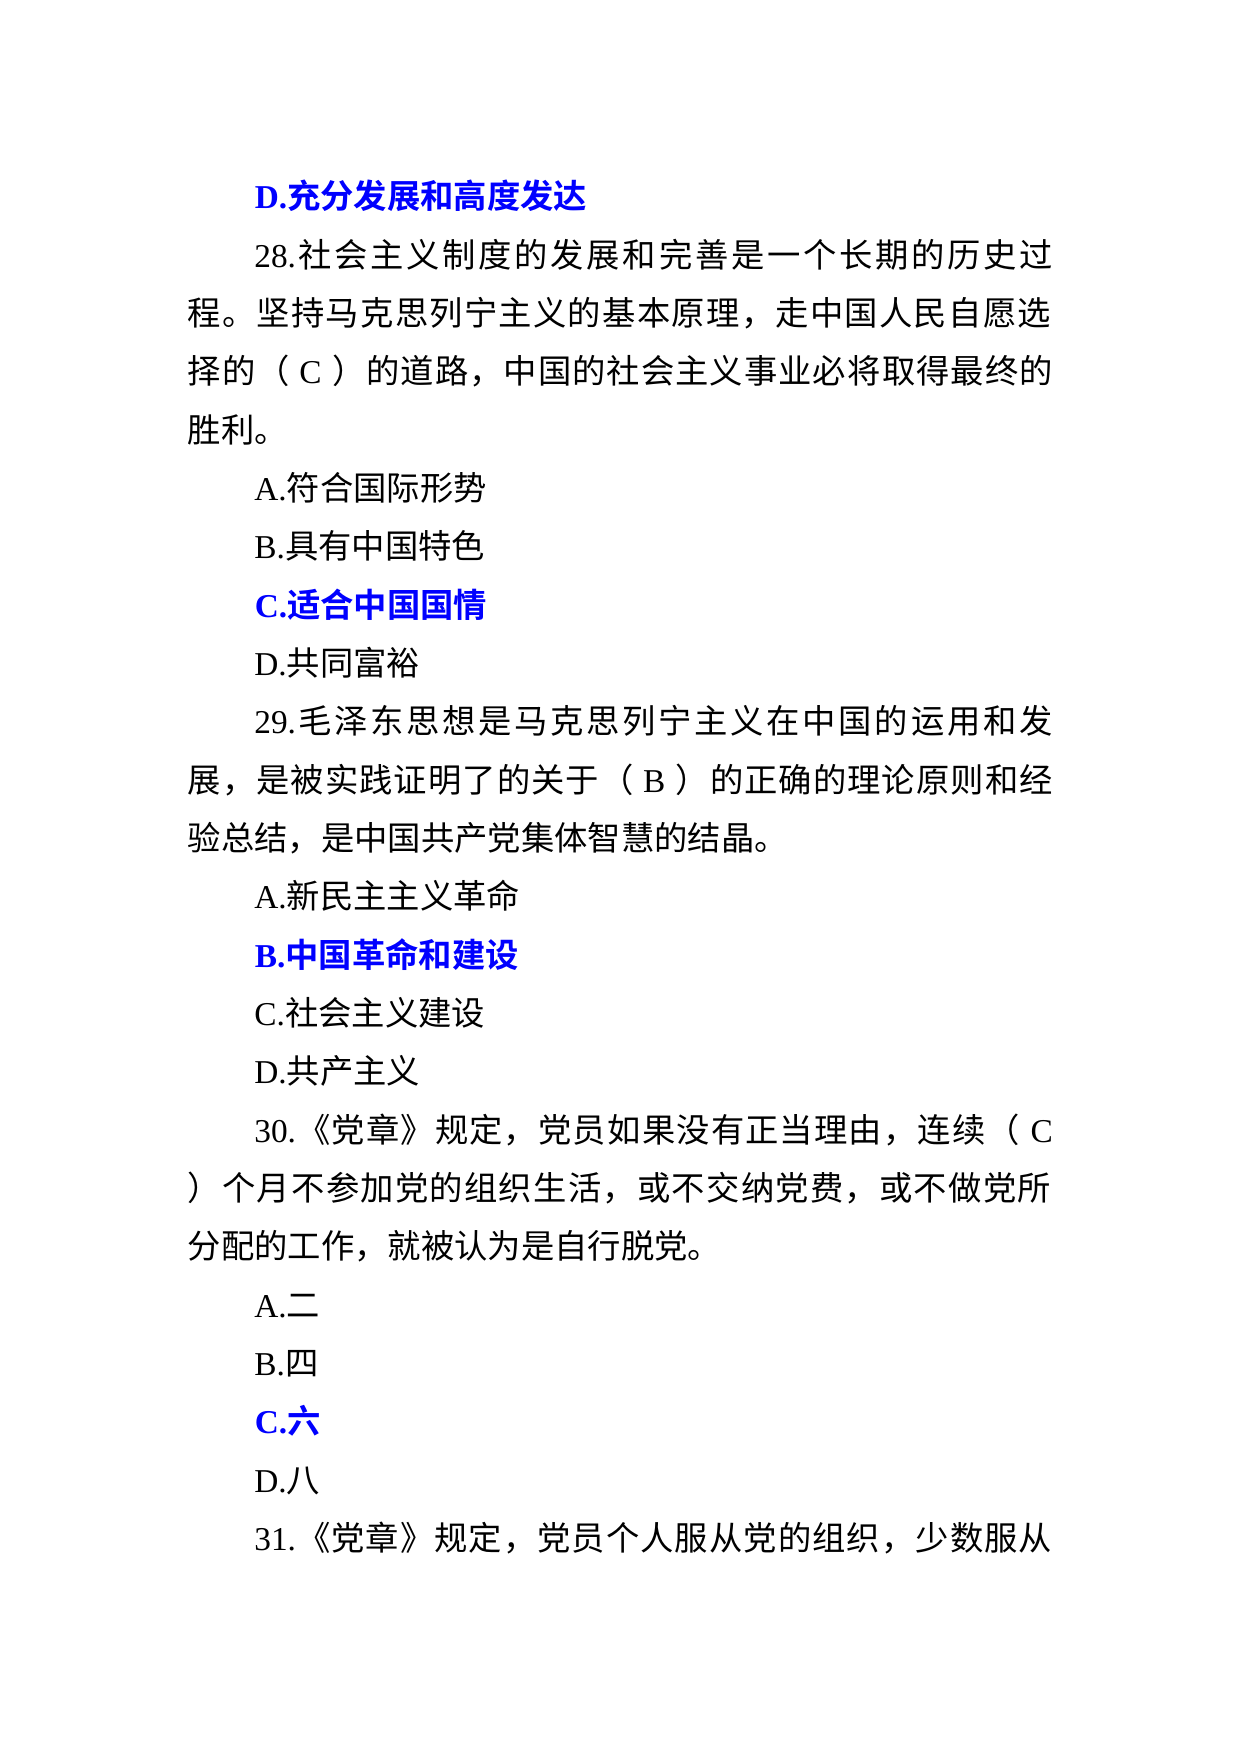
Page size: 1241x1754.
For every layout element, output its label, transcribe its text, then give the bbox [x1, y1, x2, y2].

text D.共同富裕 [187, 629, 1053, 687]
text B.具有中国特色 [187, 512, 1053, 570]
text A.符合国际形势 [187, 454, 1053, 512]
text C.六 [187, 1387, 1053, 1445]
text 30.《党章》规定，党员如果没有正当理由，连续（ C ）个月不参加党的组织生活，或不交纳党费，或不做党所分配的工作，就被认为是自行脱党。 [187, 1095, 1053, 1270]
text 29.毛泽东思想是马克思列宁主义在中国的运用和发展，是被实践证明了的关于（ B ）的正确的理论原则和经验总结，是中国共产党集体智慧的结晶。 [187, 687, 1053, 862]
text B.中国革命和建设 [187, 920, 1053, 979]
text C.社会主义建设 [187, 979, 1053, 1037]
text B.四 [187, 1329, 1053, 1387]
text 28.社会主义制度的发展和完善是一个长期的历史过程。坚持马克思列宁主义的基本原理，走中国人民自愿选择的（ C ）的道路，中国的社会主义事业必将取得最终的胜利。 [187, 220, 1053, 454]
text D.共产主义 [187, 1037, 1053, 1095]
text D.充分发展和高度发达 [187, 162, 1053, 220]
text C.适合中国国情 [187, 570, 1053, 629]
text D.八 [187, 1445, 1053, 1504]
text A.新民主主义革命 [187, 862, 1053, 920]
text A.二 [187, 1270, 1053, 1329]
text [187, 1504, 1053, 1562]
